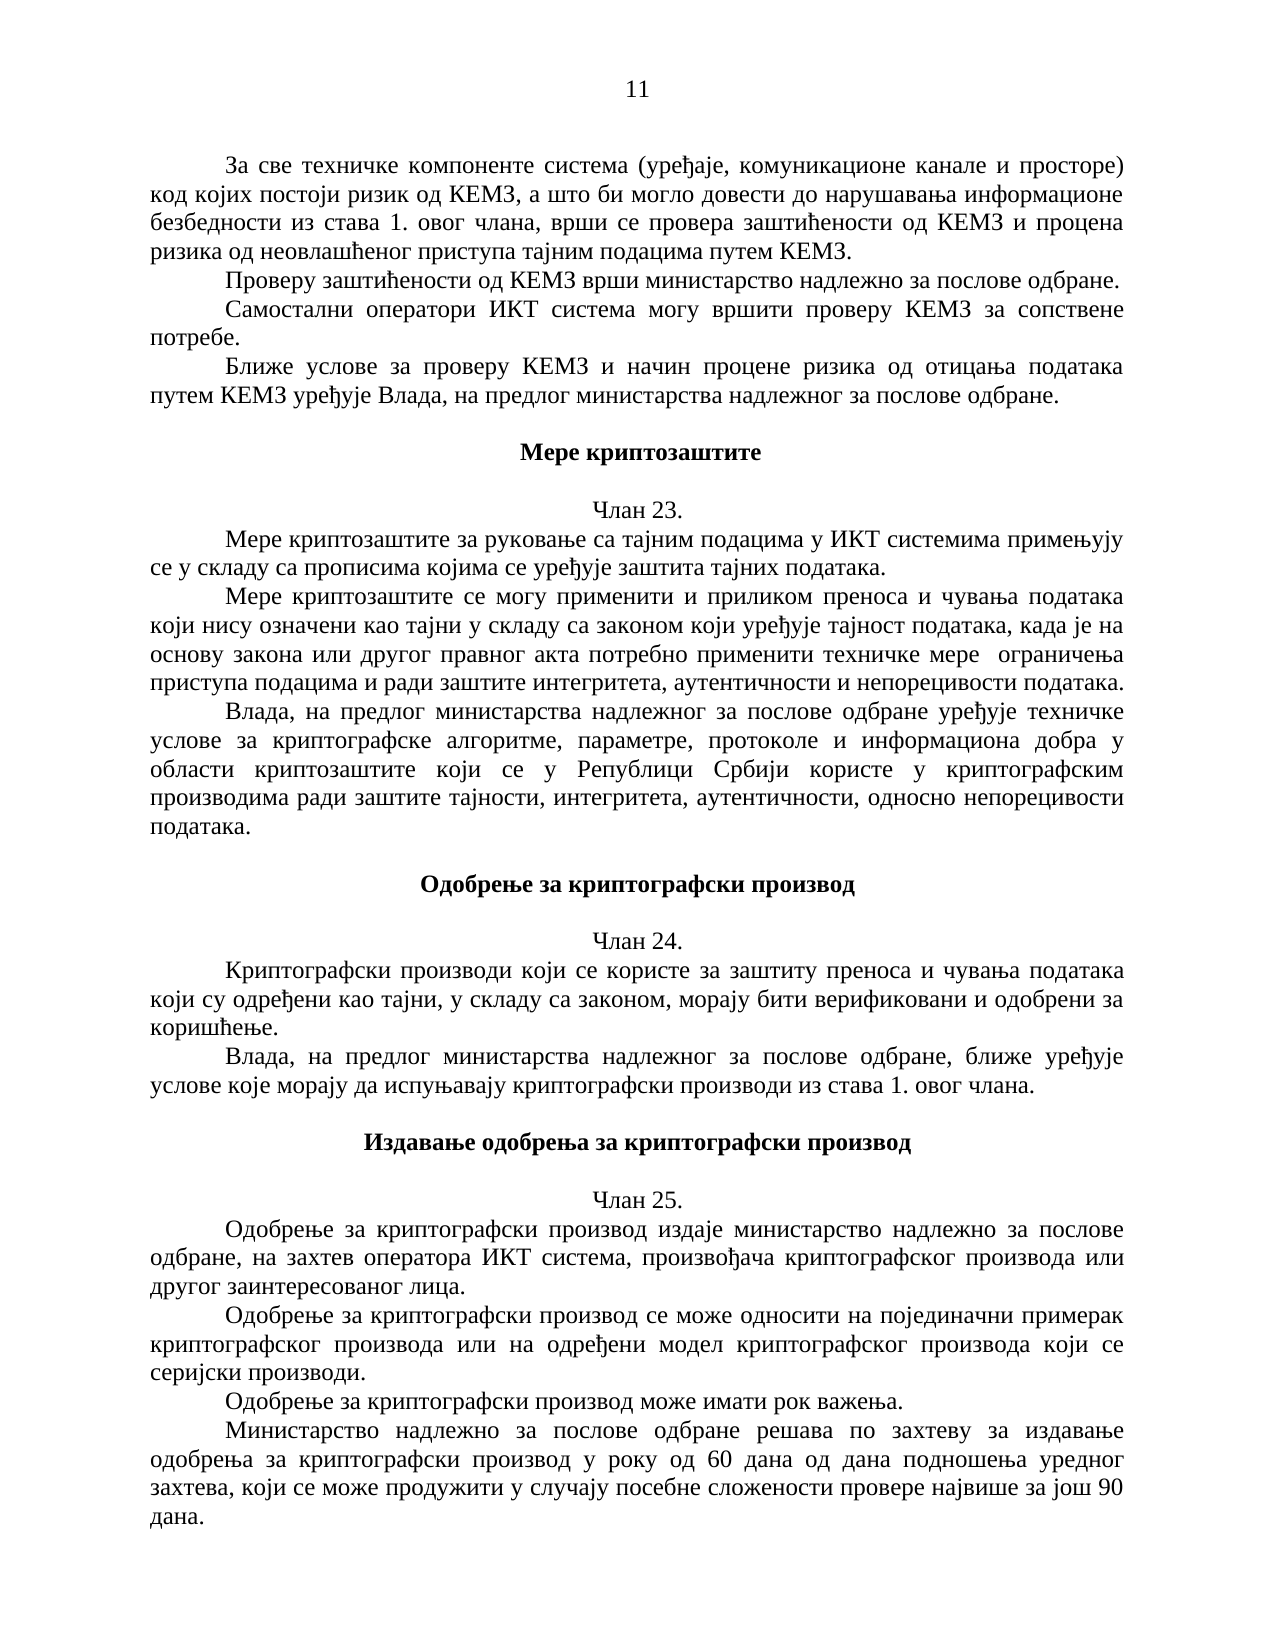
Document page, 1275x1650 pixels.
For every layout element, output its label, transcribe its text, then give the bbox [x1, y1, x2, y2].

text Министарство надлежно за послове одбране решава по захтеву за издавање одобрења за криптографски производ у року од 60 дана од дана подношења уредног захтева, који се може продужити у случају посебне сложености провере највише за још 90 дана. [150, 1415, 1125, 1530]
subtitle Члан 25. [150, 1185, 1125, 1214]
text Проверу заштићености од КЕМЗ врши министарство надлежно за послове одбране. [150, 265, 1125, 294]
text Мере криптозаштите се могу применити и приликом преноса и чувања података који нису означени као тајни у складу са законом који уређује тајност података, када је на основу закона или другог правног акта потребно применити техничке мере ограничења приступа подацима и ради заштите интегритета, аутентичности и непорецивости података. [150, 581, 1125, 696]
text Мере криптозаштите за руковање са тајним подацима у ИКТ системима примењују се у складу са прописима којима се уређује заштита тајних података. [150, 524, 1125, 581]
text За све техничке компоненте система (уређаје, комуникационе канале и просторе) код којих постоји ризик од КЕМЗ, а што би могло довести до нарушавања информационе безбедности из става 1. овог члана, врши се провера заштићености од КЕМЗ и процена ризика од неовлашћеног приступа тајним подацима путем КЕМЗ. [150, 150, 1125, 265]
subtitle Члан 23. [150, 495, 1125, 524]
text Одобрење за криптографски производ се може односити на појединачни примерак криптографског производа или на одређени модел криптографског производа који се серијски производи. [150, 1300, 1125, 1386]
text Одобрење за криптографски производ може имати рок важења. [150, 1386, 1125, 1415]
subtitle Издавање одобрења за криптографски производ [150, 1127, 1125, 1156]
text Криптографски производи који се користе за заштиту преноса и чувања података који су одређени као тајни, у складу са законом, морају бити верификовани и одобрени за коришћење. [150, 955, 1125, 1041]
text Oдобрење за криптографски производ издаје министарство надлежно за послове одбране, на захтев оператора ИКТ система, произвођача криптографског производа или другог заинтересованог лица. [150, 1214, 1125, 1300]
subtitle Мере криптозаштите [150, 437, 1125, 466]
subtitle Одобрење за криптографски производ [150, 869, 1125, 897]
text Влада, на предлог министарства надлежног за послове одбране, ближе уређује услове које морају да испуњавају криптографски производи из става 1. овог члана. [150, 1041, 1125, 1099]
text Влада, на предлог министарства надлежног за послове одбране уређује техничке услове за криптографске алгоритме, параметре, протоколе и информациона добра у области криптозаштите који се у Републици Србији користе у криптографским производима ради заштите тајности, интегритета, аутентичности, односно непорецивости података. [150, 696, 1125, 840]
text Самостални оператори ИКТ система могу вршити проверу КЕМЗ за сопствене потребе. [150, 294, 1125, 351]
text Ближе услове за проверу КЕМЗ и начин процене ризика од отицања података путем КЕМЗ уређује Влада, на предлог министарства надлежног за послове одбране. [150, 351, 1125, 409]
subtitle Члан 24. [150, 926, 1125, 955]
